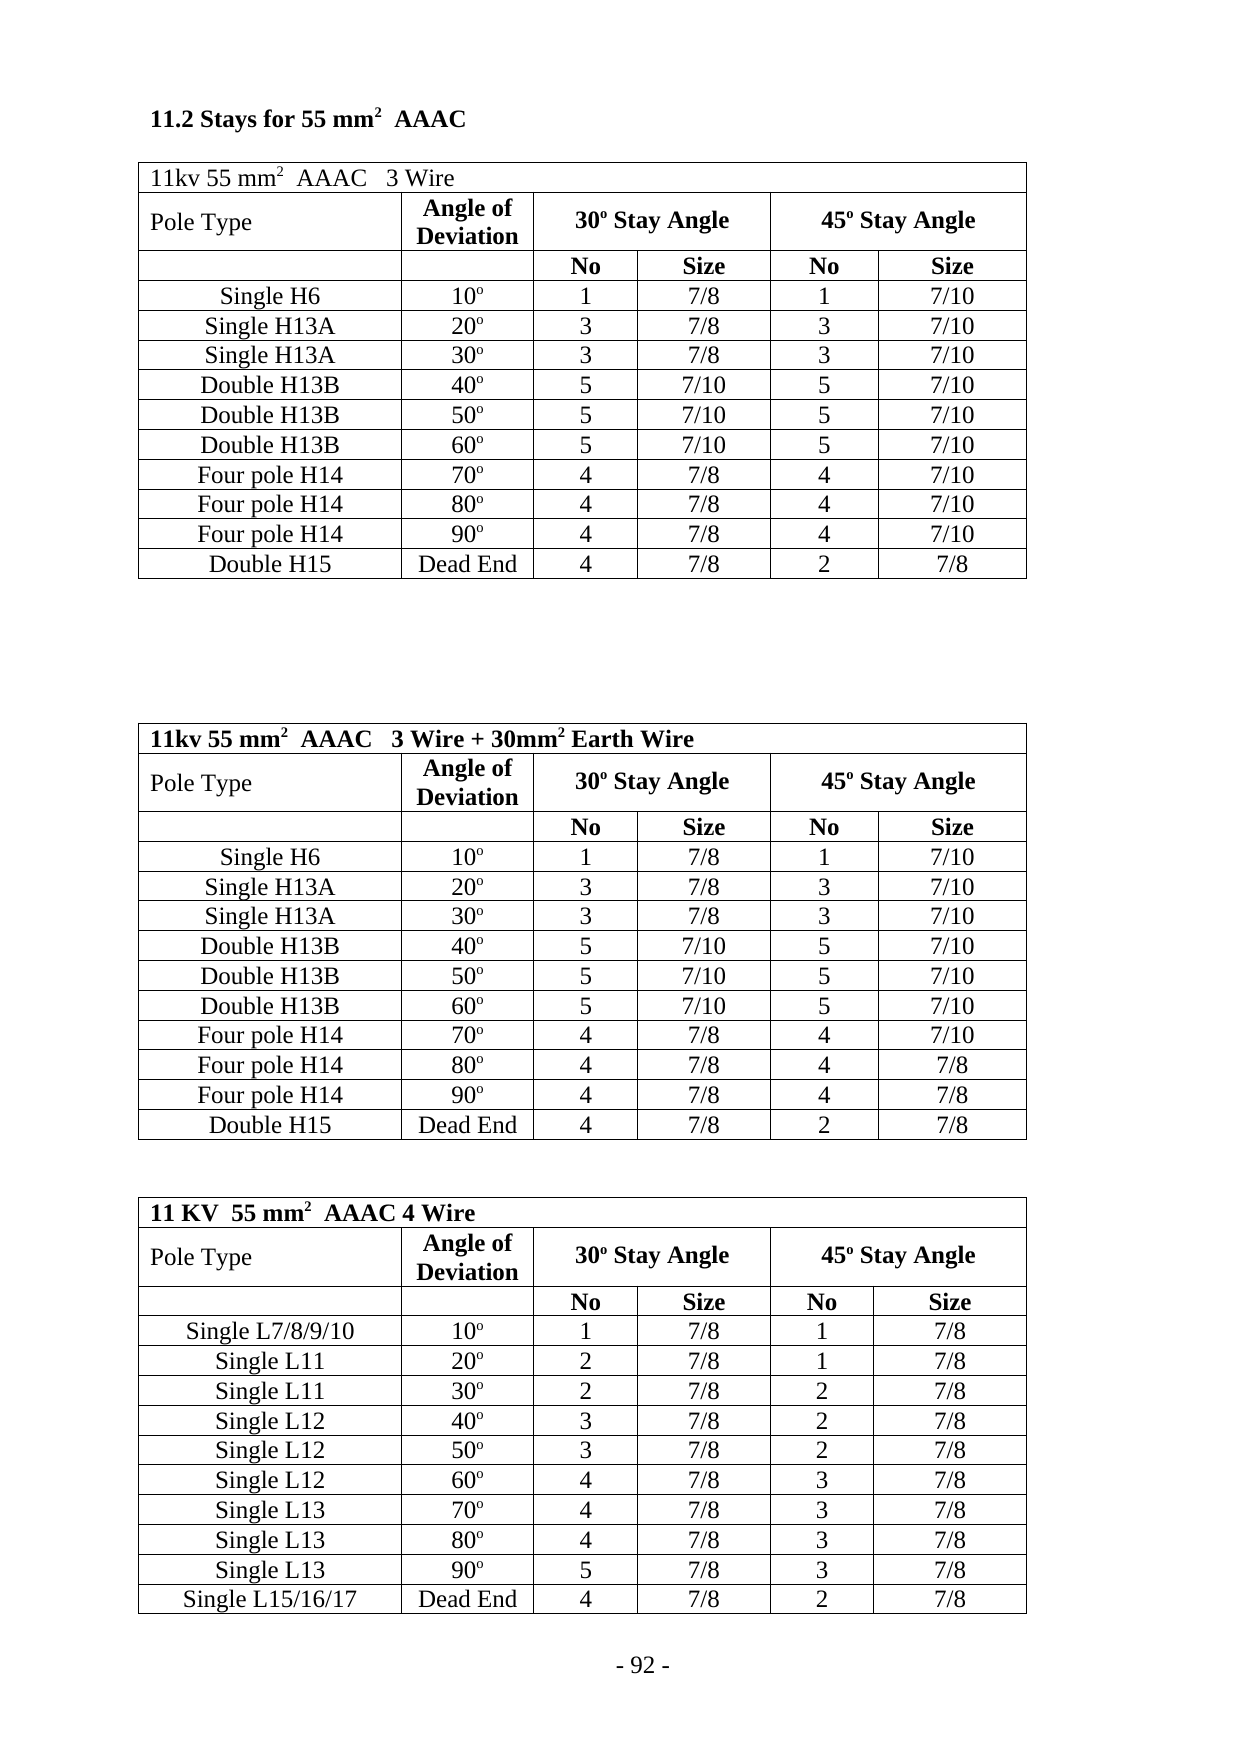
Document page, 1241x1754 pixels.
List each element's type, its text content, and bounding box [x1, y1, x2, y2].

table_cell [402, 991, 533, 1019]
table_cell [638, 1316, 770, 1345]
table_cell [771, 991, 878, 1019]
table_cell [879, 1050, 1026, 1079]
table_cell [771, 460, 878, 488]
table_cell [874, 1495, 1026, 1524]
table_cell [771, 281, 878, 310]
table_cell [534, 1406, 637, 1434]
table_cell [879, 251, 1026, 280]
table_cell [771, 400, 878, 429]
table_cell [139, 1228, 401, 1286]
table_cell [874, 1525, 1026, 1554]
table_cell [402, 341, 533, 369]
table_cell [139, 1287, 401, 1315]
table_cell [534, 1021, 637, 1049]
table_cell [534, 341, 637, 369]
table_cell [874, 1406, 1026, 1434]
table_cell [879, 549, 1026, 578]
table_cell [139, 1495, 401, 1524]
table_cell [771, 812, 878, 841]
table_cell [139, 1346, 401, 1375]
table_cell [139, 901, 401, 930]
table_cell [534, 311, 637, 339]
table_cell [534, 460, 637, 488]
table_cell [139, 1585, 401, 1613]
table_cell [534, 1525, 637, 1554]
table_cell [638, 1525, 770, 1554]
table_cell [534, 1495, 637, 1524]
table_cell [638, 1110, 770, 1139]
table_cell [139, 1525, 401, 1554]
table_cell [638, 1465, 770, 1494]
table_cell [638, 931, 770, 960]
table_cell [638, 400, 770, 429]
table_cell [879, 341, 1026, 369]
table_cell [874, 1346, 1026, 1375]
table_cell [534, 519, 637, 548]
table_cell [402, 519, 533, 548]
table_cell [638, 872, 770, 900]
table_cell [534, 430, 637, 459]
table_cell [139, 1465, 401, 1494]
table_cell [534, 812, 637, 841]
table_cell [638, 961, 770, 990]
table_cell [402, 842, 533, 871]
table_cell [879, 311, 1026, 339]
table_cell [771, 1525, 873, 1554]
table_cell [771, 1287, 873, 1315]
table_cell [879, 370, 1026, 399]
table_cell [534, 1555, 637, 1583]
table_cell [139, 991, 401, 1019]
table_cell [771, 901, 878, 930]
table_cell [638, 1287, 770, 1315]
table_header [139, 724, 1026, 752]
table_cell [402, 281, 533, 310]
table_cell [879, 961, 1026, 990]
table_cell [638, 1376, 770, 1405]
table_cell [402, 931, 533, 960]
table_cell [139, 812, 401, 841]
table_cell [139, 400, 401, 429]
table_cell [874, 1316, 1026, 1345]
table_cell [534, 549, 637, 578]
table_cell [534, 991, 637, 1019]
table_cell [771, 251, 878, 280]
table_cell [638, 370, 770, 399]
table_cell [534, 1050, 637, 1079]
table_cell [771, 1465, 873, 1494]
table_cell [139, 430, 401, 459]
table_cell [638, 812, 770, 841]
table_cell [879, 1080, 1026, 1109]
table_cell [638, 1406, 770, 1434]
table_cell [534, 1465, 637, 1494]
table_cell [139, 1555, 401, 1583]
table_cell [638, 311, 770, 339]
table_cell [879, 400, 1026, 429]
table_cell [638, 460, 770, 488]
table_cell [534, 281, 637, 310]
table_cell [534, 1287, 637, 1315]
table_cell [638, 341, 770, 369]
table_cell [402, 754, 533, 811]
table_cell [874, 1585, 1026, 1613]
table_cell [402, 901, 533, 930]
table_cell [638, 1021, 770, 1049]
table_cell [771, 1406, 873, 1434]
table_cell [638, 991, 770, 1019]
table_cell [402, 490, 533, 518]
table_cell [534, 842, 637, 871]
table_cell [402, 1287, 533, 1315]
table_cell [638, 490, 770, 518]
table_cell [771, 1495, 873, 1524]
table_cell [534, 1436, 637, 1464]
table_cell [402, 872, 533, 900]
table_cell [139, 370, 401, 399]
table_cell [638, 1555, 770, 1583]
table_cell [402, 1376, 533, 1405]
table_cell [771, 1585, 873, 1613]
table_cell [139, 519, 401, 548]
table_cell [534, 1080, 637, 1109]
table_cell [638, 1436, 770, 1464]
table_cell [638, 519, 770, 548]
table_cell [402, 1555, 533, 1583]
text 11.2 Stays for 55 mm2 AAAC [150, 104, 1135, 133]
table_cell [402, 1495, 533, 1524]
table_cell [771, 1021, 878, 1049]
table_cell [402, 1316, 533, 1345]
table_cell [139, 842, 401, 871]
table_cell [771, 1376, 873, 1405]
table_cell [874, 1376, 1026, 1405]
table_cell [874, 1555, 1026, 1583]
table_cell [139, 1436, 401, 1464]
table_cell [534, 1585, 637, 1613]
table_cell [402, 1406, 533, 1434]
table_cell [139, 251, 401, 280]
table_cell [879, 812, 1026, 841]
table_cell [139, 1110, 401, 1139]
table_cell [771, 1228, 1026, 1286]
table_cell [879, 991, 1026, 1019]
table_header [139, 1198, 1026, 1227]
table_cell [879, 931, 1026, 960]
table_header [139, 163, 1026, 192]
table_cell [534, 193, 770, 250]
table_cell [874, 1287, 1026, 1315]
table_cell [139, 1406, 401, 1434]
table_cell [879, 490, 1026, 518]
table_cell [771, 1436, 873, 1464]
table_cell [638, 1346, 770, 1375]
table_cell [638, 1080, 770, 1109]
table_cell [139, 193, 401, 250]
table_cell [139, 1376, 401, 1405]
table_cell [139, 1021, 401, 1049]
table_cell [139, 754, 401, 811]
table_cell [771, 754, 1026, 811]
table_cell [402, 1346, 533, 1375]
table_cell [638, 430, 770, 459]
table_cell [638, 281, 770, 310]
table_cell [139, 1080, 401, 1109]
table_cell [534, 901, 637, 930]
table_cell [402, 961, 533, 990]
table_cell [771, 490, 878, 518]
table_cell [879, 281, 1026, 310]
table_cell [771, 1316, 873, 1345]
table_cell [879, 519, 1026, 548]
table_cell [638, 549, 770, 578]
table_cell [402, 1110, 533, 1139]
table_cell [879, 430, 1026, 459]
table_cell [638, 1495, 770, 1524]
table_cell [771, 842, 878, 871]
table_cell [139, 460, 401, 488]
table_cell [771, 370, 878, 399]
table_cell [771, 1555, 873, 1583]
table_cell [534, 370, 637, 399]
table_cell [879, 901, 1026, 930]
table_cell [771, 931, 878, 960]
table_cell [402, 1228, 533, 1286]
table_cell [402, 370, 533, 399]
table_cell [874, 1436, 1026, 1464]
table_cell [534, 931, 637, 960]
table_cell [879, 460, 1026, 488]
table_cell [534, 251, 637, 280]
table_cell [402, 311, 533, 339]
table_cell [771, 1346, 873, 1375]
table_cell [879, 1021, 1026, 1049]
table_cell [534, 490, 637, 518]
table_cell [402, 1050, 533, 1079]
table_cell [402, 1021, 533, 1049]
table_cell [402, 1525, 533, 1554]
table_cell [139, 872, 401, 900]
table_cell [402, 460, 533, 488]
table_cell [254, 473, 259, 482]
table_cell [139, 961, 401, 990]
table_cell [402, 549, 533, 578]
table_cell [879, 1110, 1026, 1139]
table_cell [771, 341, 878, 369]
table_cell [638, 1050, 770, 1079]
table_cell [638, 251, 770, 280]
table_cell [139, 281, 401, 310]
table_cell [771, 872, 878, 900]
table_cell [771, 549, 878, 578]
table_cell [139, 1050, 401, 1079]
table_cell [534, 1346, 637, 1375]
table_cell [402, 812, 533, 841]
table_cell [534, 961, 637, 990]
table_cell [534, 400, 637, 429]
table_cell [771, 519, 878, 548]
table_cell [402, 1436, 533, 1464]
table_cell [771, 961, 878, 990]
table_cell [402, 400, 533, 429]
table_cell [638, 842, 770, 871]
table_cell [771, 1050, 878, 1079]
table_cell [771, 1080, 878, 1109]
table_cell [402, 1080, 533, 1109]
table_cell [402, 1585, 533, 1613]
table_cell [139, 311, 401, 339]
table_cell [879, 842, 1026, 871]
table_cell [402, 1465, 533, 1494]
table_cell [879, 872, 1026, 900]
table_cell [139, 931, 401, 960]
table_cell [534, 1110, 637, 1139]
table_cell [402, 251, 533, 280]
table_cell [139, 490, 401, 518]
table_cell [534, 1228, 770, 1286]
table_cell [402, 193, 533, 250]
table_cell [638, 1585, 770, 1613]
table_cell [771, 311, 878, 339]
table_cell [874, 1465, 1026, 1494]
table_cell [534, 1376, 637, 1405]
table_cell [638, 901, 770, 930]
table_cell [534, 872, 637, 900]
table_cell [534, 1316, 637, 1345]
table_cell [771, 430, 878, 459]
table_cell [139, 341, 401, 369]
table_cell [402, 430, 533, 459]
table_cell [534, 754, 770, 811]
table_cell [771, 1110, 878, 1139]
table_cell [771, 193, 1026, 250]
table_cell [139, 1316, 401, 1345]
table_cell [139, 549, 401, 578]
